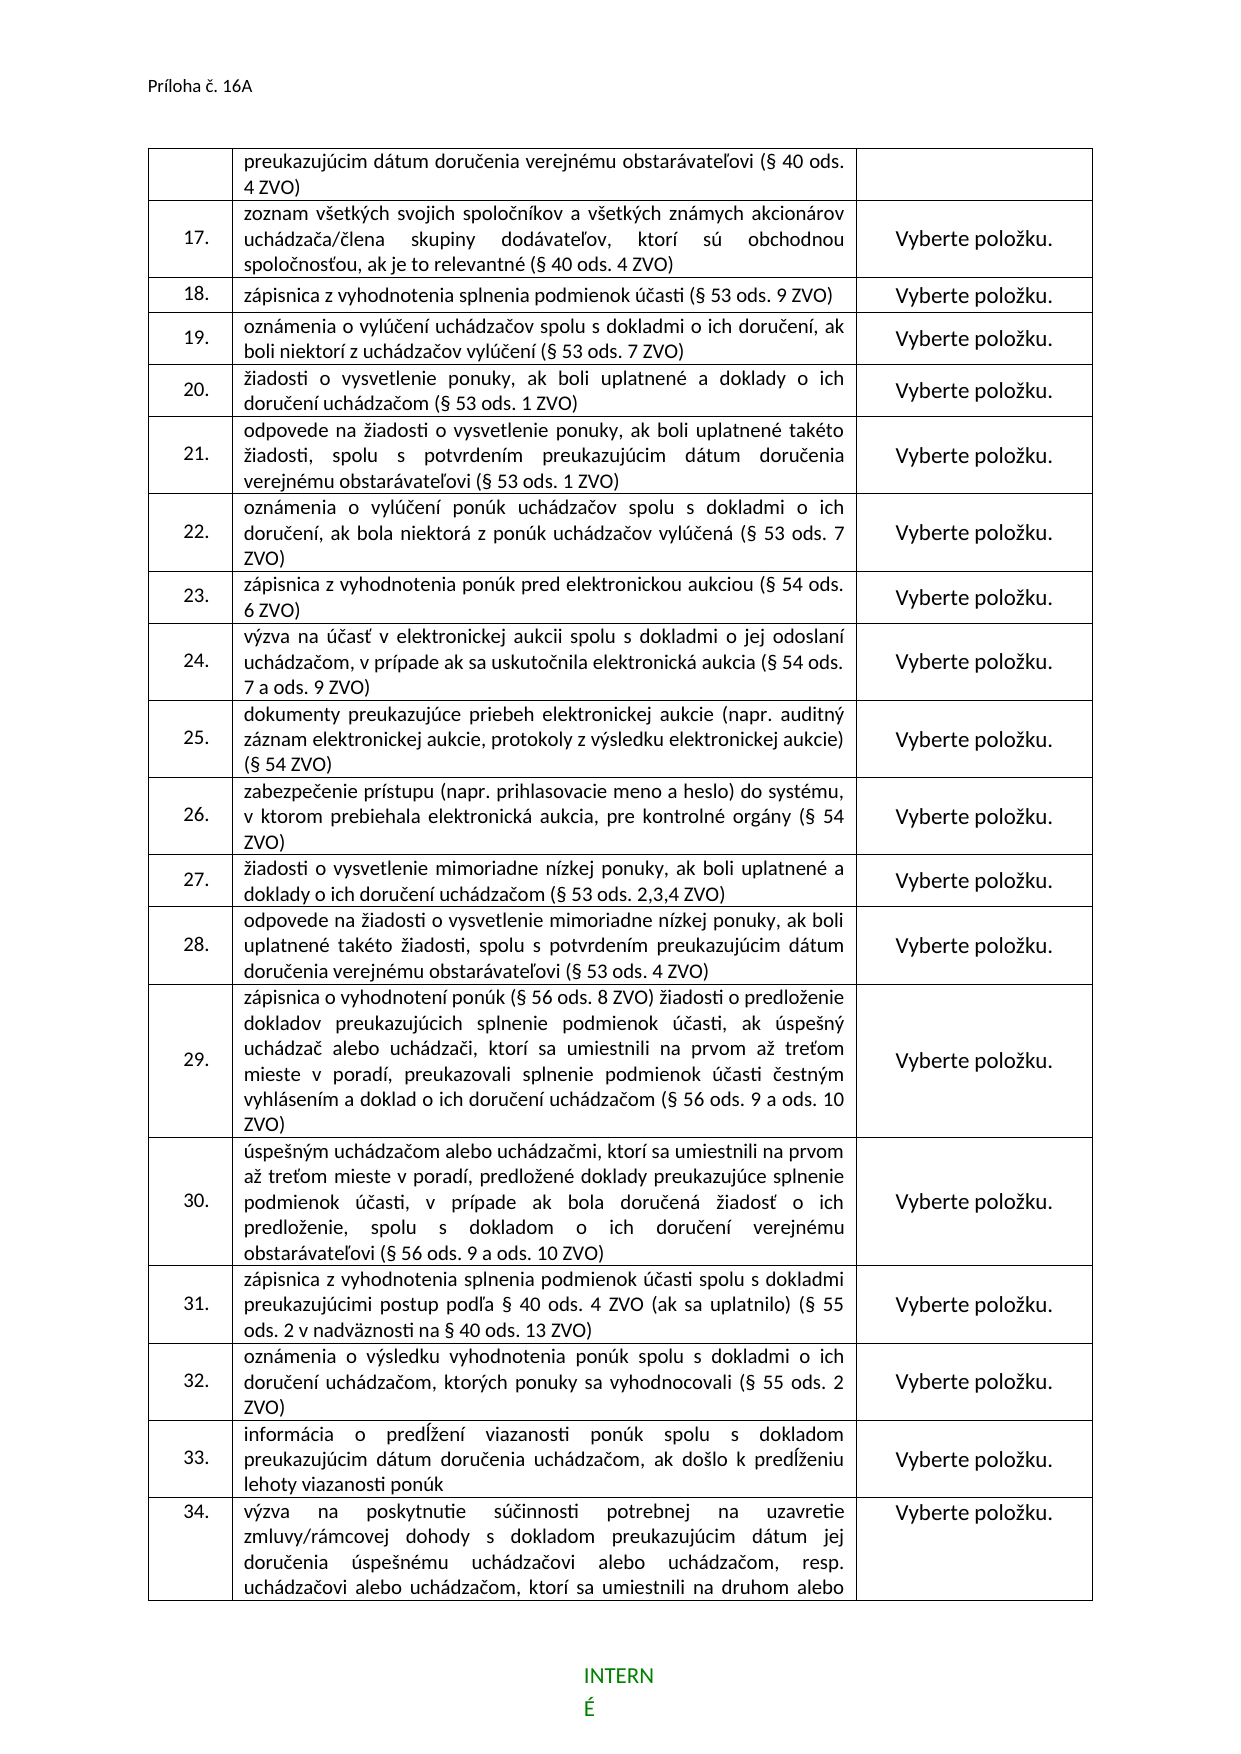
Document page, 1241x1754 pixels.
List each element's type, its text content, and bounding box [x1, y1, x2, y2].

table_cell [149, 1138, 232, 1265]
table_cell [149, 624, 232, 700]
table_cell žiadosti o vysvetlenie mimoriadne nízkej ponuky, ak boli uplatnené a doklady o ich doručení uchádzačom (§ 53 ods. 2,3,4 ZVO) [233, 855, 856, 906]
table_cell [149, 494, 232, 571]
table_cell oznámenia o výsledku vyhodnotenia ponúk spolu s dokladmi o ich doručení uchádzačom, ktorých ponuky sa vyhodnocovali (§ 55 ods. 2 ZVO) [233, 1344, 856, 1420]
table_cell žiadosti o vysvetlenie ponuky, ak boli uplatnené a doklady o ich doručení uchádzačom (§ 53 ods. 1 ZVO) [233, 365, 856, 416]
table_cell [149, 201, 232, 277]
table_cell [149, 701, 232, 777]
table_cell zabezpečenie prístupu (napr. prihlasovacie meno a heslo) do systému, v ktorom prebiehala elektronická aukcia, pre kontrolné orgány (§ 54 ZVO) [233, 778, 856, 854]
table_cell [149, 149, 232, 199]
table_cell [149, 855, 232, 906]
table_cell oznámenia o vylúčení uchádzačov spolu s dokladmi o ich doručení, ak boli niektorí z uchádzačov vylúčení (§ 53 ods. 7 ZVO) [233, 313, 856, 364]
table_cell [149, 907, 232, 983]
table_cell výzva na účasť v elektronickej aukcii spolu s dokladmi o jej odoslaní uchádzačom, v prípade ak sa uskutočnila elektronická aukcia (§ 54 ods. 7 a ods. 9 ZVO) [233, 624, 856, 700]
table_cell [149, 365, 232, 416]
table_cell [149, 778, 232, 854]
table_cell [149, 313, 232, 364]
table_cell zápisnica z vyhodnotenia splnenia podmienok účasti (§ 53 ods. 9 ZVO) [233, 278, 856, 312]
table_cell [149, 985, 232, 1137]
table_cell úspešným uchádzačom alebo uchádzačmi, ktorí sa umiestnili na prvom až treťom mieste v poradí, predložené doklady preukazujúce splnenie podmienok účasti, v prípade ak bola doručená žiadosť o ich predloženie, spolu s dokladom o ich doručení verejnému obstarávateľovi (§ 56 ods. 9 a ods. 10 ZVO) [233, 1138, 856, 1265]
table_cell [149, 1421, 232, 1497]
table_cell oznámenia o vylúčení ponúk uchádzačov spolu s dokladmi o ich doručení, ak bola niektorá z ponúk uchádzačov vylúčená (§ 53 ods. 7 ZVO) [233, 494, 856, 571]
table_cell zoznam všetkých svojich spoločníkov a všetkých známych akcionárov uchádzača/člena skupiny dodávateľov, ktorí sú obchodnou spoločnosťou, ak je to relevantné (§ 40 ods. 4 ZVO) [233, 201, 856, 277]
table_cell [149, 417, 232, 493]
table_cell odpovede na žiadosti o vysvetlenie ponuky, ak boli uplatnené takéto žiadosti, spolu s potvrdením preukazujúcim dátum doručenia verejnému obstarávateľovi (§ 53 ods. 1 ZVO) [233, 417, 856, 493]
table_cell [149, 278, 232, 312]
table_cell [149, 572, 232, 622]
table_cell [149, 1266, 232, 1342]
table_cell dokumenty preukazujúce priebeh elektronickej aukcie (napr. auditný záznam elektronickej aukcie, protokoly z výsledku elektronickej aukcie) (§ 54 ZVO) [233, 701, 856, 777]
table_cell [233, 149, 856, 199]
table_cell odpovede na žiadosti o vysvetlenie mimoriadne nízkej ponuky, ak boli uplatnené takéto žiadosti, spolu s potvrdením preukazujúcim dátum doručenia verejnému obstarávateľovi (§ 53 ods. 4 ZVO) [233, 907, 856, 983]
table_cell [233, 1498, 856, 1600]
table_cell zápisnica o vyhodnotení ponúk (§ 56 ods. 8 ZVO) žiadosti o predloženie dokladov preukazujúcich splnenie podmienok účasti, ak úspešný uchádzač alebo uchádzači, ktorí sa umiestnili na prvom až treťom mieste v poradí, preukazovali splnenie podmienok účasti čestným vyhlásením a doklad o ich doručení uchádzačom (§ 56 ods. 9 a ods. 10 ZVO) [233, 985, 856, 1137]
table_cell informácia o predĺžení viazanosti ponúk spolu s dokladom preukazujúcim dátum doručenia uchádzačom, ak došlo k predĺženiu lehoty viazanosti ponúk [233, 1421, 856, 1497]
table_cell zápisnica z vyhodnotenia splnenia podmienok účasti spolu s dokladmi preukazujúcimi postup podľa § 40 ods. 4 ZVO (ak sa uplatnilo) (§ 55 ods. 2 v nadväznosti na § 40 ods. 13 ZVO) [233, 1266, 856, 1342]
table_cell [149, 1344, 232, 1420]
table_cell [149, 1498, 232, 1600]
table_cell zápisnica z vyhodnotenia ponúk pred elektronickou aukciou (§ 54 ods. 6 ZVO) [233, 572, 856, 622]
